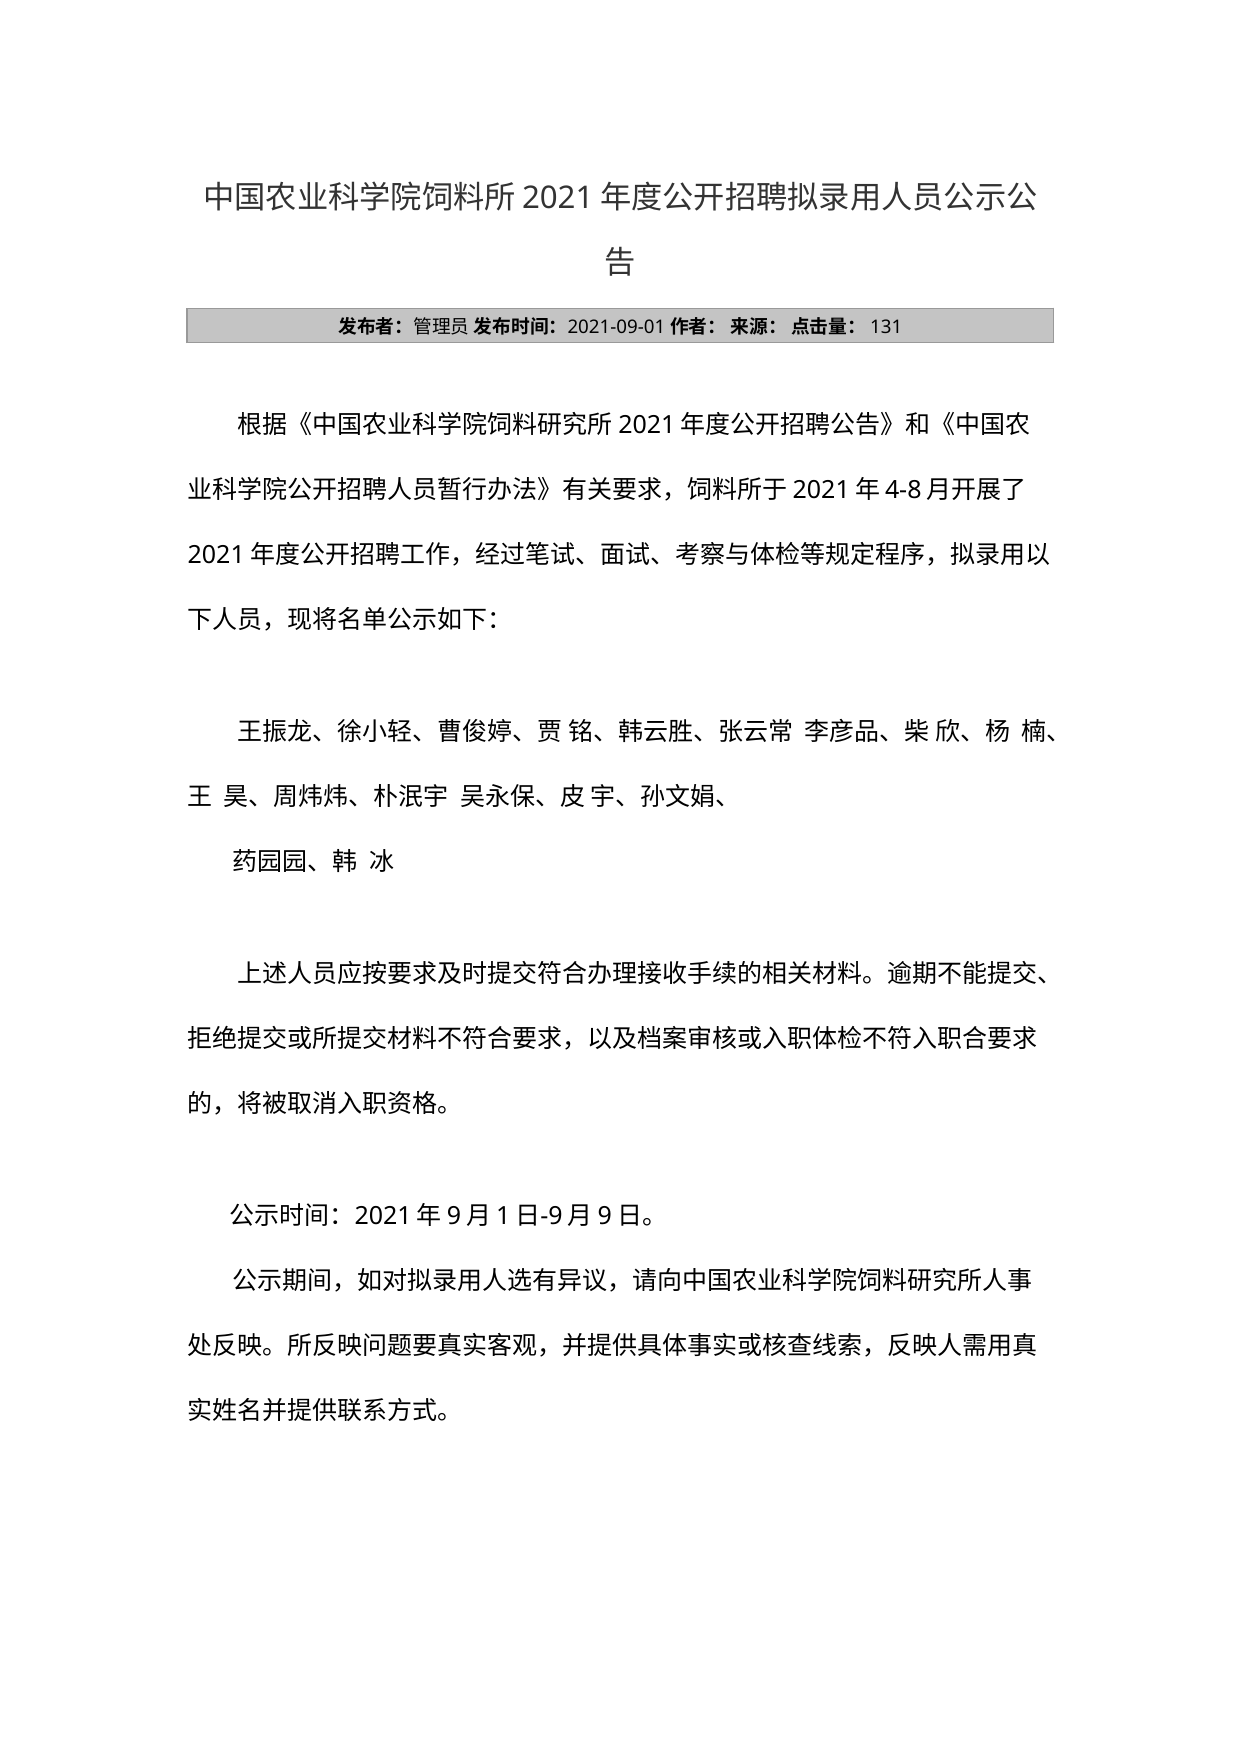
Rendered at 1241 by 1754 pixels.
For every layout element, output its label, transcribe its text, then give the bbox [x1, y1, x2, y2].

text 公示时间：2021年9月1日-9月9日。 公示期间，如对拟录用人选有异议，请向中国农业科学院饲料研究所人事处反映。所反映问题要真实客观，并提供具体事实或核查线索，反映人需用真实姓名并提供联系方式。 [187, 1181, 1053, 1441]
text 发布者：管理员 发布时间：2021-09-01 作者： 来源： 点击量： 131 [188, 309, 1053, 342]
text 中国农业科学院饲料所2021年度公开招聘拟录用人员公示公告 [187, 162, 1053, 292]
text 根据《中国农业科学院饲料研究所 2021年度公开招聘公告》和《中国农业科学院公开招聘人员暂行办法》有关要求，饲料所于2021年4-8月开展了2021年度公开招聘工作，经过笔试、面试、考察与体检等规定程序，拟录用以下人员，现将名单公示如下： [187, 390, 1053, 650]
text 王振龙、徐小轻、曹俊婷、贾 铭、韩云胜、张云常 李彦品、柴 欣、杨 楠、王 昊、周炜炜、朴泯宇 吴永保、皮 宇、孙文娟、 药园园、韩 冰 [187, 697, 1053, 892]
text 上述人员应按要求及时提交符合办理接收手续的相关材料。逾期不能提交、拒绝提交或所提交材料不符合要求，以及档案审核或入职体检不符入职合要求的，将被取消入职资格。 [187, 939, 1053, 1134]
